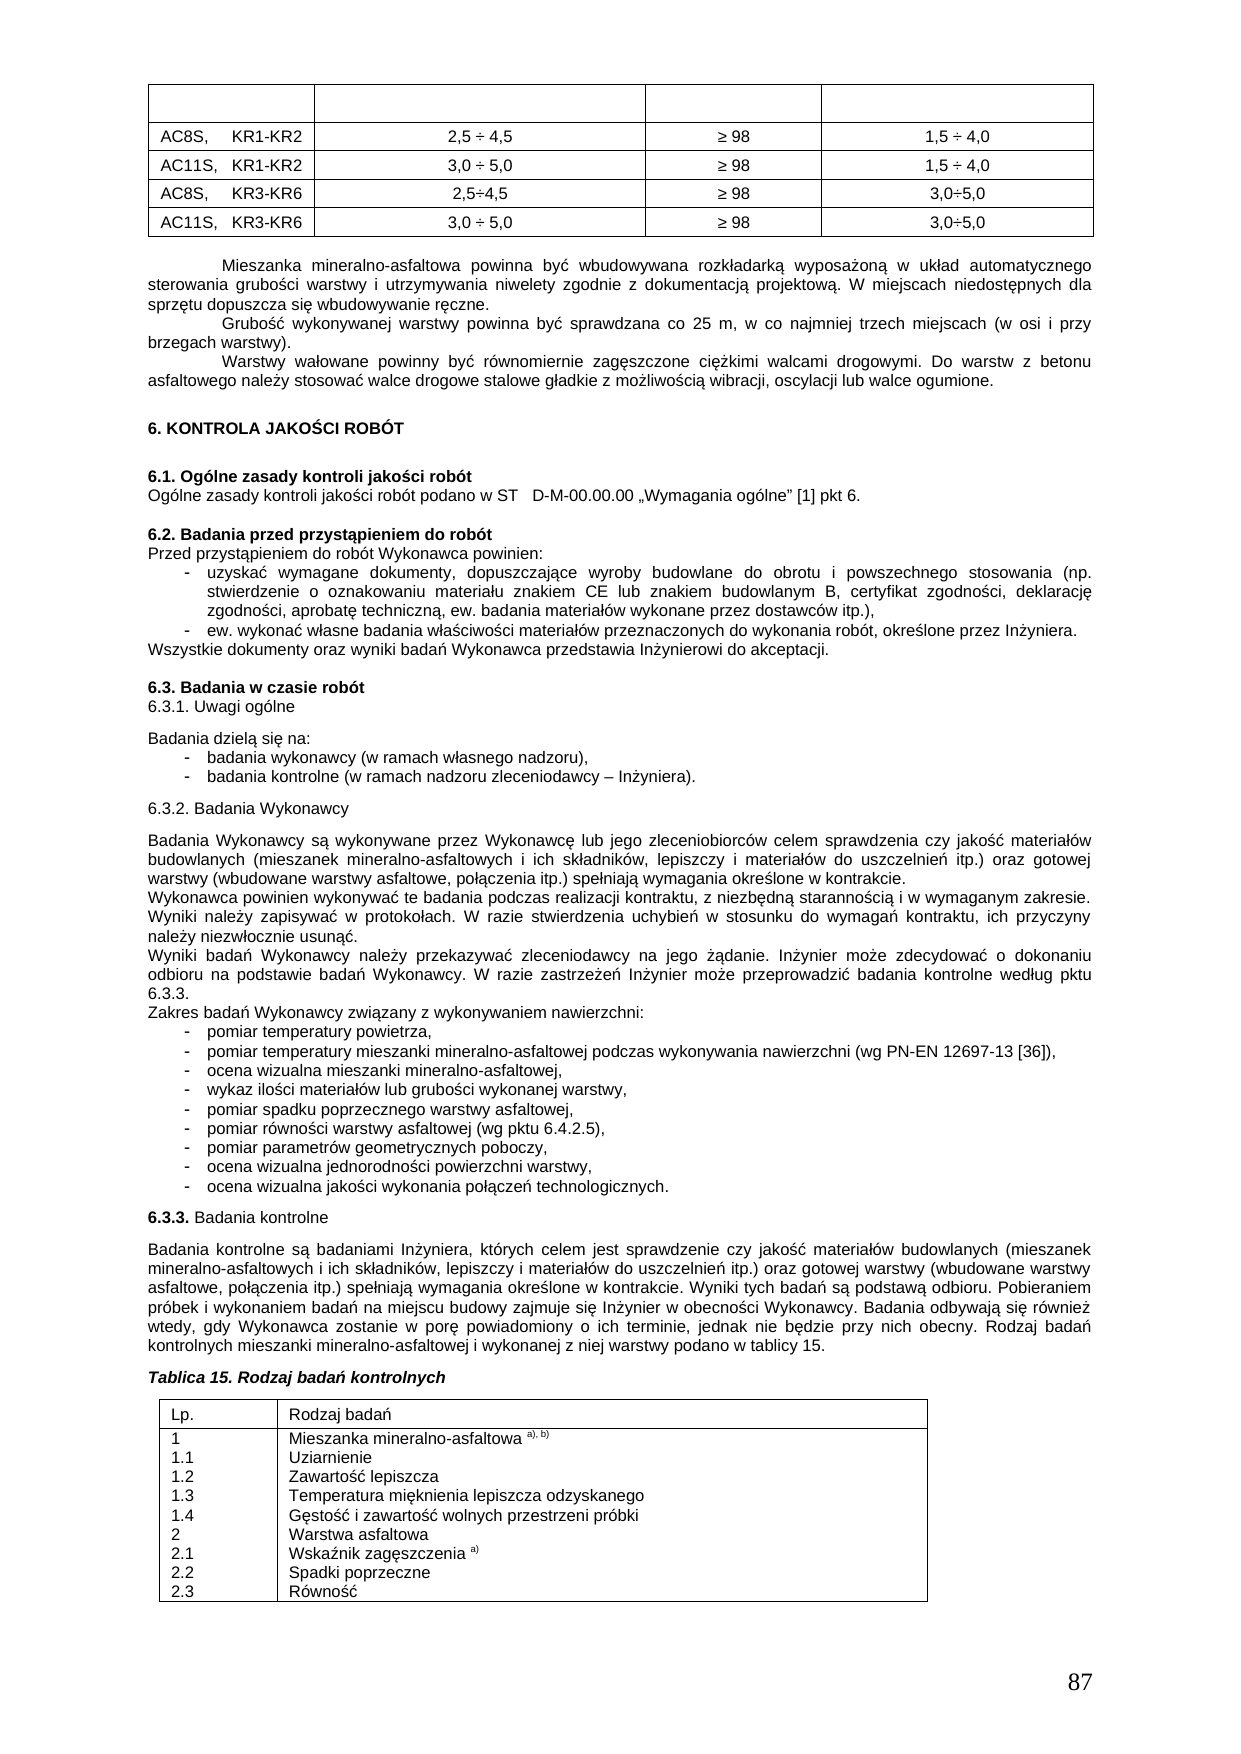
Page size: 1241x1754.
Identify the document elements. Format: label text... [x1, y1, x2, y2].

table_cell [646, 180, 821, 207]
text Mieszanka mineralno-asfaltowa powinna być wbudowywana rozkładarką wyposażoną w układ automatycznego sterowania grubości warstwy i utrzymywania niwelety zgodnie z dokumentacją projektową. W miejscach niedostępnych dla sprzętu dopuszcza się wbudowywanie ręczne. [148, 256, 1092, 313]
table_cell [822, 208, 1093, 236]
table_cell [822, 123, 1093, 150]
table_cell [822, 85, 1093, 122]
text 6.3. Badania w czasie robót [148, 678, 1092, 697]
list ew. wykonać własne badania właściwości materiałów przeznaczonych do wykonania robót, określone przez Inżyniera. [184, 620, 1093, 639]
list Wszystkie dokumenty oraz wyniki badań Wykonawca przedstawia Inżynierowi do akceptacji. [148, 639, 1092, 659]
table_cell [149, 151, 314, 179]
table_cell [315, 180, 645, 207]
list pomiar parametrów geometrycznych poboczy, [184, 1138, 1093, 1157]
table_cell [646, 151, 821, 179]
text 6.3.1. Uwagi ogólne [148, 697, 1092, 716]
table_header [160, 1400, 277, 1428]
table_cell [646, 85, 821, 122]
text Tablica 15. Rodzaj badań kontrolnych [148, 1367, 1092, 1387]
text Wykonawca powinien wykonywać te badania podczas realizacji kontraktu, z niezbędną starannością i w wymaganym zakresie. Wyniki należy zapisywać w protokołach. W razie stwierdzenia uchybień w stosunku do wymagań kontraktu, ich przyczyny należy niezwłocznie usunąć. [148, 888, 1092, 946]
text Badania dzielą się na: [148, 729, 1092, 748]
text Warstwy wałowane powinny być równomiernie zagęszczone ciężkimi walcami drogowymi. Do warstw z betonu asfaltowego należy stosować walce drogowe stalowe gładkie z możliwością wibracji, oscylacji lub walce ogumione. [148, 352, 1092, 390]
text 6.1. Ogólne zasady kontroli jakości robót [148, 467, 1092, 486]
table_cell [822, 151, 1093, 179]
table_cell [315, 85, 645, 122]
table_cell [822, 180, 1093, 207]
list pomiar spadku poprzecznego warstwy asfaltowej, [184, 1099, 1093, 1119]
list ocena wizualna jakości wykonania połączeń technologicznych. [184, 1176, 1093, 1196]
list uzyskać wymagane dokumenty, dopuszczające wyroby budowlane do obrotu i powszechnego stosowania (np. stwierdzenie o oznakowaniu materiału znakiem CE lub znakiem budowlanym B, certyfikat zgodności, deklarację zgodności, aprobatę techniczną, ew. badania materiałów wykonane przez dostawców itp.), [184, 563, 1093, 620]
list badania kontrolne (w ramach nadzoru zleceniodawcy – Inżyniera). [184, 767, 1093, 786]
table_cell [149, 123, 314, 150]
text Grubość wykonywanej warstwy powinna być sprawdzana co , w co najmniej trzech miejscach (w osi i przy brzegach warstwy). [148, 313, 1092, 352]
text 6.3.3. Badania kontrolne [148, 1208, 1092, 1227]
list pomiar temperatury mieszanki mineralno-asfaltowej podczas wykonywania nawierzchni (wg PN-EN 12697-13 [36]), [184, 1042, 1093, 1061]
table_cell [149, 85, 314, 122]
list ocena wizualna mieszanki mineralno-asfaltowej, [184, 1061, 1093, 1080]
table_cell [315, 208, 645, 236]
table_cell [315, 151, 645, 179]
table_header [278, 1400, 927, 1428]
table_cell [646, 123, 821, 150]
list Ogólne zasady kontroli jakości robót podano w ST D-M-00.00.00 „Wymagania ogólne” [1] pkt 6. [148, 486, 1092, 505]
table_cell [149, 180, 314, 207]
text 6. KONTROLA JAKOŚCI ROBÓT [148, 419, 1092, 438]
text Badania kontrolne są badaniami Inżyniera, których celem jest sprawdzenie czy jakość materiałów budowlanych (mieszanek mineralno-asfaltowych i ich składników, lepiszczy i materiałów do uszczelnień itp.) oraz gotowej warstwy (wbudowane warstwy asfaltowe, połączenia itp.) spełniają wymagania określone w kontrakcie. Wyniki tych badań są podstawą odbioru. Pobieraniem próbek i wykonaniem badań na miejscu budowy zajmuje się Inżynier w obecności Wykonawcy. Badania odbywają się również wtedy, gdy Wykonawca zostanie w porę powiadomiony o ich terminie, jednak nie będzie przy nich obecny. Rodzaj badań kontrolnych mieszanki mineralno-asfaltowej i wykonanej z niej warstwy podano w tablicy 15. [148, 1240, 1092, 1355]
text 6.2. Badania przed przystąpieniem do robót [148, 524, 1092, 543]
list badania wykonawcy (w ramach własnego nadzoru), [184, 748, 1093, 767]
list wykaz ilości materiałów lub grubości wykonanej warstwy, [184, 1080, 1093, 1099]
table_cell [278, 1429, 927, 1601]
list pomiar równości warstwy asfaltowej (wg pktu 6.4.2.5), [184, 1119, 1093, 1138]
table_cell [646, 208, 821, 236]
text 6.3.2. Badania Wykonawcy [148, 799, 1092, 818]
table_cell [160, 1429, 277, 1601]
list ocena wizualna jednorodności powierzchni warstwy, [184, 1157, 1093, 1176]
text Wyniki badań Wykonawcy należy przekazywać zleceniodawcy na jego żądanie. Inżynier może zdecydować o dokonaniu odbioru na podstawie badań Wykonawcy. W razie zastrzeżeń Inżynier może przeprowadzić badania kontrolne według pktu 6.3.3. [148, 946, 1092, 1003]
list Przed przystąpieniem do robót Wykonawca powinien: [148, 543, 1092, 563]
list pomiar temperatury powietrza, [184, 1022, 1093, 1042]
text Zakres badań Wykonawcy związany z wykonywaniem nawierzchni: [148, 1003, 1092, 1022]
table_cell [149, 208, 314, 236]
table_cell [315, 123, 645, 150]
text Badania Wykonawcy są wykonywane przez Wykonawcę lub jego zleceniobiorców celem sprawdzenia czy jakość materiałów budowlanych (mieszanek mineralno-asfaltowych i ich składników, lepiszczy i materiałów do uszczelnień itp.) oraz gotowej warstwy (wbudowane warstwy asfaltowe, połączenia itp.) spełniają wymagania określone w kontrakcie. [148, 831, 1092, 888]
